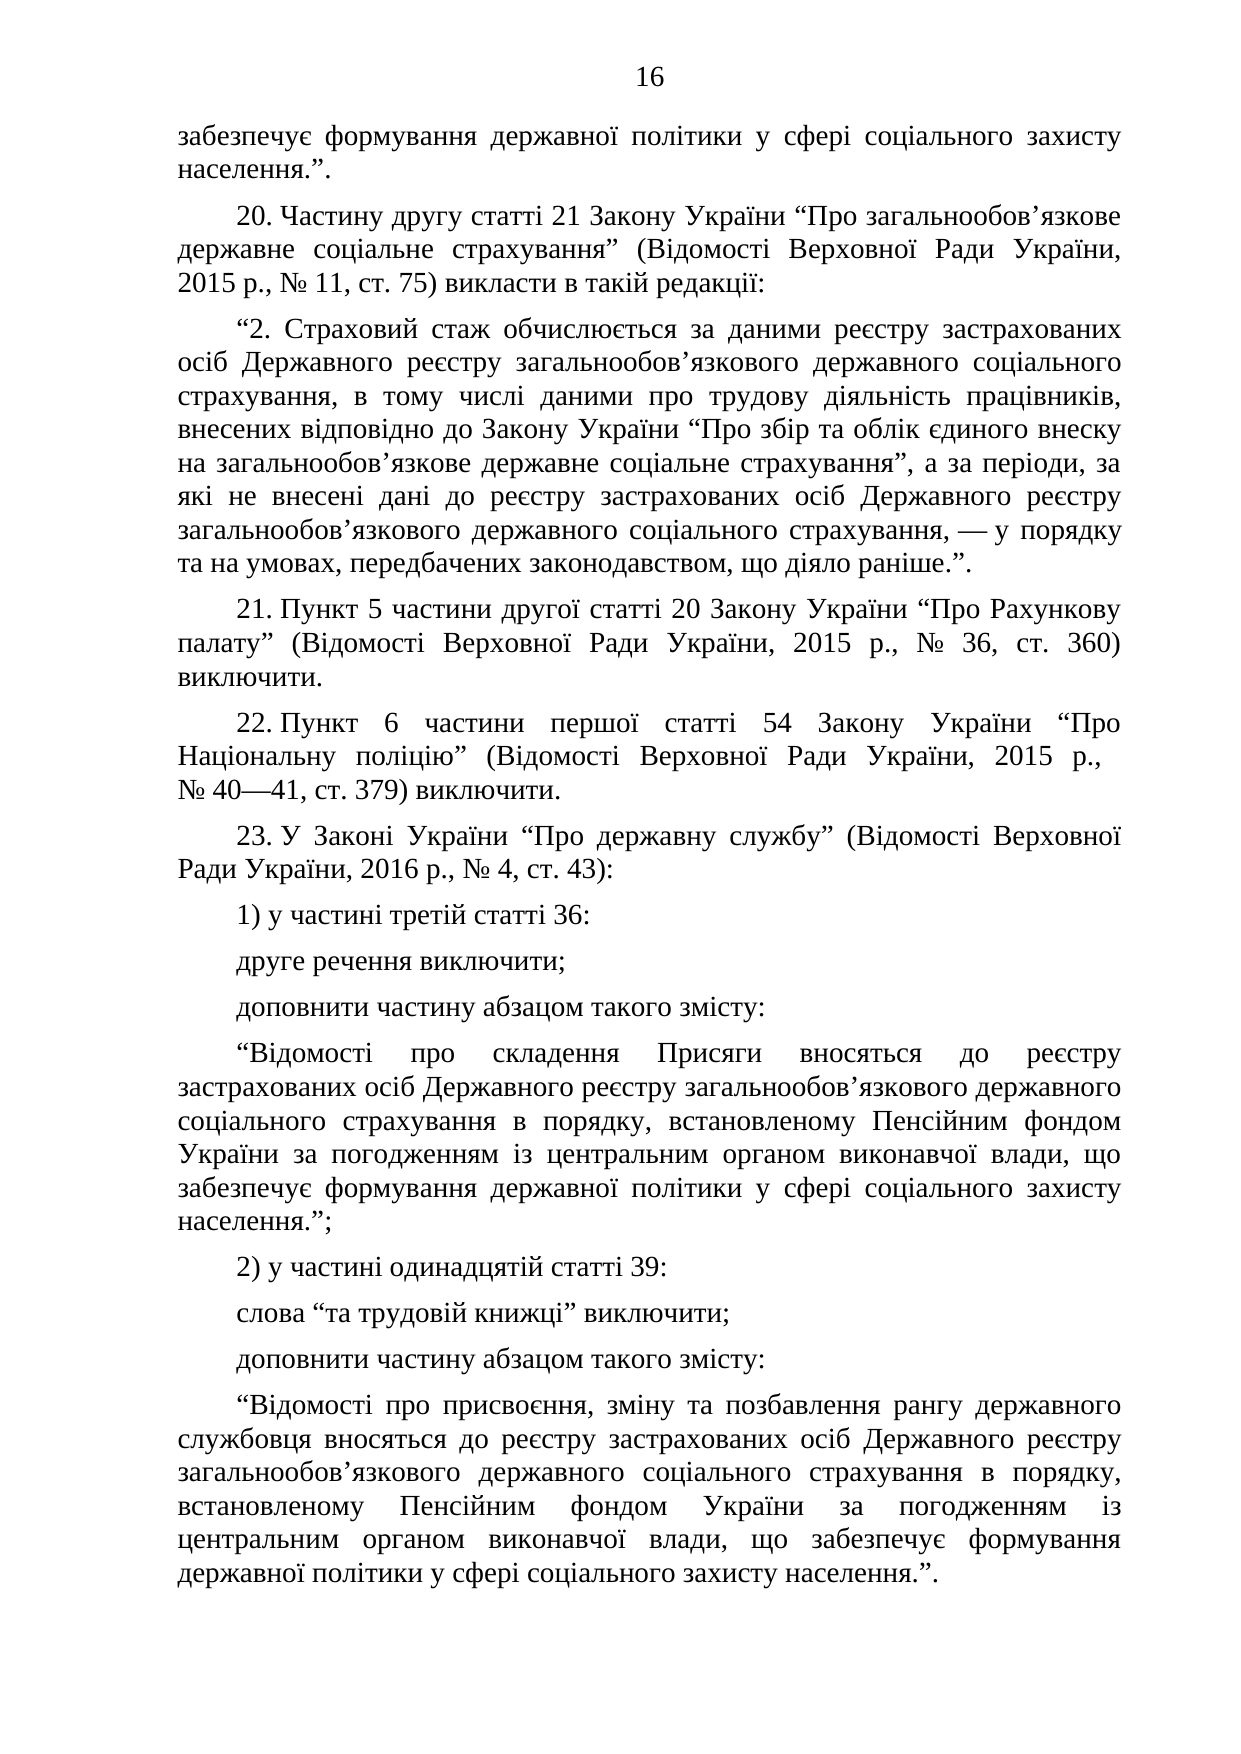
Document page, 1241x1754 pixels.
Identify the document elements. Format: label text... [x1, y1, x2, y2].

text “Відомості про присвоєння, зміну та позбавлення рангу державного службовця вносяться до реєстру застрахованих осіб Державного реєстру загальнообов’язкового державного соціального страхування в порядку, встановленому Пенсійним фондом України за погодженням із центральним органом виконавчої влади, що забезпечує формування державної політики у сфері соціального захисту населення.”. [177, 1387, 1122, 1589]
text слова “та трудовій книжці” виключити; [177, 1295, 1122, 1329]
text 23. У Законі України “Про державну службу” (Відомості Верховної Ради України, 2016 р., № 4, ст. 43): [177, 818, 1122, 885]
text доповнити частину абзацом такого змісту: [177, 1341, 1122, 1375]
text 20. Частину другу статті 21 Закону України “Про загальнообов’язкове державне соціальне страхування” (Відомості Верховної Ради України, 2015 р., № 11, ст. 75) викласти в такій редакції: [177, 198, 1122, 298]
text 1) у частині третій статті 36: [177, 897, 1122, 931]
text 2) у частині одинадцятій статті 39: [177, 1249, 1122, 1283]
text 21. Пункт 5 частини другої статті 20 Закону України “Про Рахункову палату” (Відомості Верховної Ради України, 2015 р., № 36, ст. 360) виключити. [177, 592, 1122, 692]
text 22. Пункт 6 частини першої статті 54 Закону України “Про Національну поліцію” (Відомості Верховної Ради України, 2015 р., № 40—41, ст. 379) виключити. [177, 705, 1122, 805]
text “Відомості про складення Присяги вносяться до реєстру застрахованих осіб Державного реєстру загальнообов’язкового державного соціального страхування в порядку, встановленому Пенсійним фондом України за погодженням із центральним органом виконавчої влади, що забезпечує формування державної політики у сфері соціального захисту населення.”; [177, 1036, 1122, 1237]
text друге речення виключити; [177, 943, 1122, 977]
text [177, 118, 1122, 185]
text “2. Страховий стаж обчислюється за даними реєстру застрахованих осіб Державного реєстру загальнообов’язкового державного соціального страхування, в тому числі даними про трудову діяльність працівників, внесених відповідно до Закону України “Про збір та облік єдиного внеску на загальнообов’язкове державне соціальне страхування”, а за періоди, за які не внесені дані до реєстру застрахованих осіб Державного реєстру загальнообов’язкового державного соціального страхування, — у порядку та на умовах, передбачених законодавством, що діяло раніше.”. [177, 311, 1122, 579]
text доповнити частину абзацом такого змісту: [177, 989, 1122, 1023]
